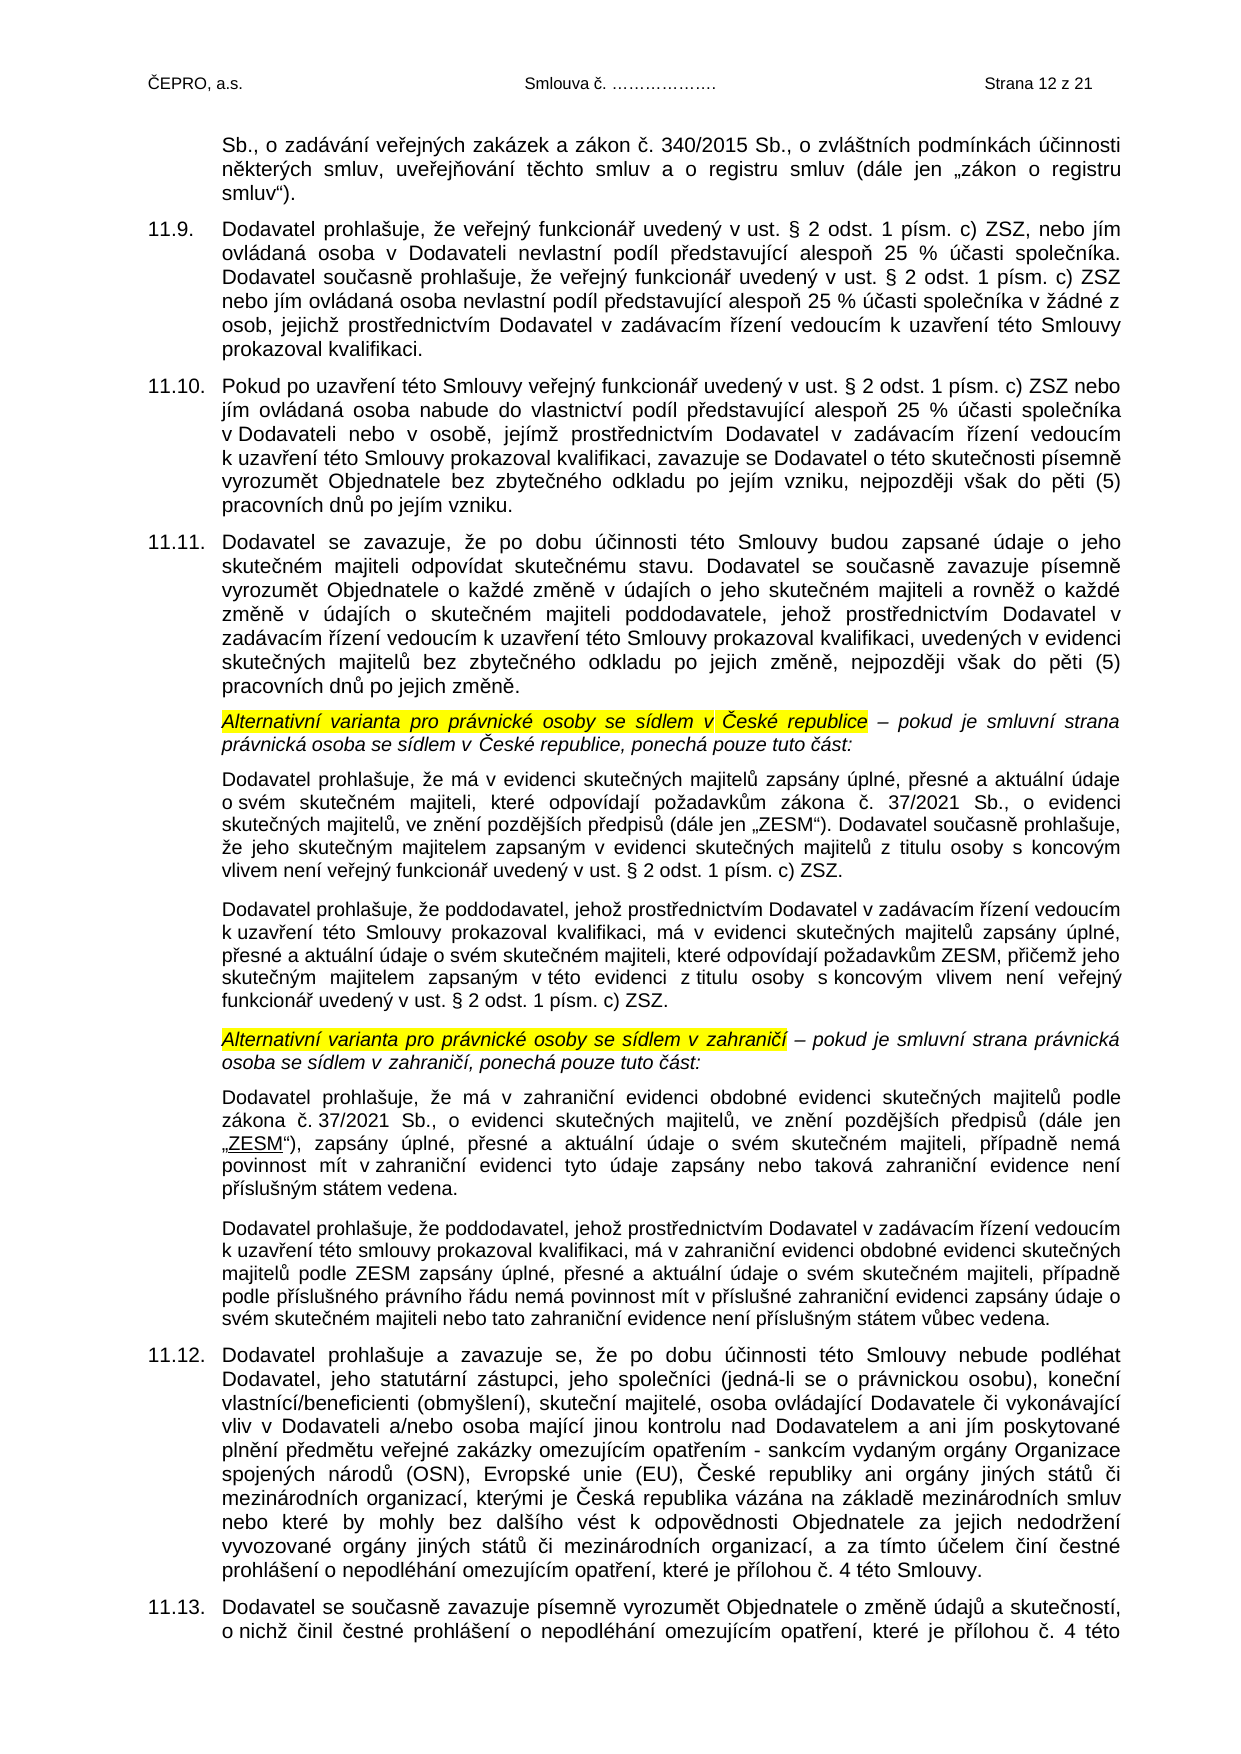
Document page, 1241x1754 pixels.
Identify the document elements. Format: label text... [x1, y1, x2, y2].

text Alternativní varianta pro právnické osoby se sídlem v zahraničí – pokud je smluvní strana právnická osoba se sídlem v zahraničí, ponechá pouze tuto část: [222, 1028, 1122, 1074]
text Dodavatel prohlašuje, že má v zahraniční evidenci obdobné evidenci skutečných majitelů podle zákona č. 37/2021 Sb., o evidenci skutečných majitelů, ve znění pozdějších předpisů (dále jen „ZESM“), zapsány úplné, přesné a aktuální údaje o svém skutečném majiteli, případně nemá povinnost mít v zahraniční evidenci tyto údaje zapsány nebo taková zahraniční evidence není příslušným státem vedena. [222, 1086, 1122, 1200]
text Dodavatel prohlašuje, že má v evidenci skutečných majitelů zapsány úplné, přesné a aktuální údaje o svém skutečném majiteli, které odpovídají požadavkům zákona č. 37/2021 Sb., o evidenci skutečných majitelů, ve znění pozdějších předpisů (dále jen „ZESM“). Dodavatel současně prohlašuje, že jeho skutečným majitelem zapsaným v evidenci skutečných majitelů z titulu osoby s koncovým vlivem není veřejný funkcionář uvedený v ust. § 2 odst. 1 písm. c) ZSZ. [222, 768, 1122, 881]
text Dodavatel prohlašuje, že veřejný funkcionář uvedený v ust. § 2 odst. 1 písm. c) ZSZ, nebo jím ovládaná osoba v Dodavateli nevlastní podíl představující alespoň 25 % účasti společníka. Dodavatel současně prohlašuje, že veřejný funkcionář uvedený v ust. § 2 odst. 1 písm. c) ZSZ nebo jím ovládaná osoba nevlastní podíl představující alespoň 25 % účasti společníka v žádné z osob, jejichž prostřednictvím Dodavatel v zadávacím řízení vedoucím k uzavření této Smlouvy prokazoval kvalifikaci. [148, 217, 1122, 361]
text Dodavatel se zavazuje, že po dobu účinnosti této Smlouvy budou zapsané údaje o jeho skutečném majiteli odpovídat skutečnému stavu. Dodavatel se současně zavazuje písemně vyrozumět Objednatele o každé změně v údajích o jeho skutečném majiteli a rovněž o každé změně v údajích o skutečném majiteli poddodavatele, jehož prostřednictvím Dodavatel v zadávacím řízení vedoucím k uzavření této Smlouvy prokazoval kvalifikaci, uvedených v evidenci skutečných majitelů bez zbytečného odkladu po jejich změně, nejpozději však do pěti (5) pracovních dnů po jejich změně. [148, 530, 1122, 697]
text Dodavatel prohlašuje, že poddodavatel, jehož prostřednictvím Dodavatel v zadávacím řízení vedoucím k uzavření této Smlouvy prokazoval kvalifikaci, má v evidenci skutečných majitelů zapsány úplné, přesné a aktuální údaje o svém skutečném majiteli, které odpovídají požadavkům ZESM, přičemž jeho skutečným majitelem zapsaným v této evidenci z titulu osoby s koncovým vlivem není veřejný funkcionář uvedený v ust. § 2 odst. 1 písm. c) ZSZ. [222, 898, 1122, 1012]
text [148, 1594, 1122, 1642]
text Pokud po uzavření této Smlouvy veřejný funkcionář uvedený v ust. § 2 odst. 1 písm. c) ZSZ nebo jím ovládaná osoba nabude do vlastnictví podíl představující alespoň 25 % účasti společníka v Dodavateli nebo v osobě, jejímž prostřednictvím Dodavatel v zadávacím řízení vedoucím k uzavření této Smlouvy prokazoval kvalifikaci, zavazuje se Dodavatel o této skutečnosti písemně vyrozumět Objednatele bez zbytečného odkladu po jejím vzniku, nejpozději však do pěti (5) pracovních dnů po jejím vzniku. [148, 373, 1122, 517]
text Dodavatel prohlašuje a zavazuje se, že po dobu účinnosti této Smlouvy nebude podléhat Dodavatel, jeho statutární zástupci, jeho společníci (jedná-li se o právnickou osobu), koneční vlastnící/beneficienti (obmyšlení), skuteční majitelé, osoba ovládající Dodavatele či vykonávající vliv v Dodavateli a/nebo osoba mající jinou kontrolu nad Dodavatelem a ani jím poskytované plnění předmětu veřejné zakázky omezujícím opatřením - sankcím vydaným orgány Organizace spojených národů (OSN), Evropské unie (EU), České republiky ani orgány jiných států či mezinárodních organizací, kterými je Česká republika vázána na základě mezinárodních smluv nebo které by mohly bez dalšího vést k odpovědnosti Objednatele za jejich nedodržení vyvozované orgány jiných států či mezinárodních organizací, a za tímto účelem činí čestné prohlášení o nepodléhání omezujícím opatření, které je přílohou č. 4 této Smlouvy. [148, 1342, 1122, 1582]
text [148, 133, 1122, 205]
text Dodavatel prohlašuje, že poddodavatel, jehož prostřednictvím Dodavatel v zadávacím řízení vedoucím k uzavření této smlouvy prokazoval kvalifikaci, má v zahraniční evidenci obdobné evidenci skutečných majitelů podle ZESM zapsány úplné, přesné a aktuální údaje o svém skutečném majiteli, případně podle příslušného právního řádu nemá povinnost mít v příslušné zahraniční evidenci zapsány údaje o svém skutečném majiteli nebo tato zahraniční evidence není příslušným státem vůbec vedena. [222, 1216, 1122, 1330]
text Alternativní varianta pro právnické osoby se sídlem v České republice – pokud je smluvní strana právnická osoba se sídlem v České republice, ponechá pouze tuto část: [222, 710, 1122, 755]
